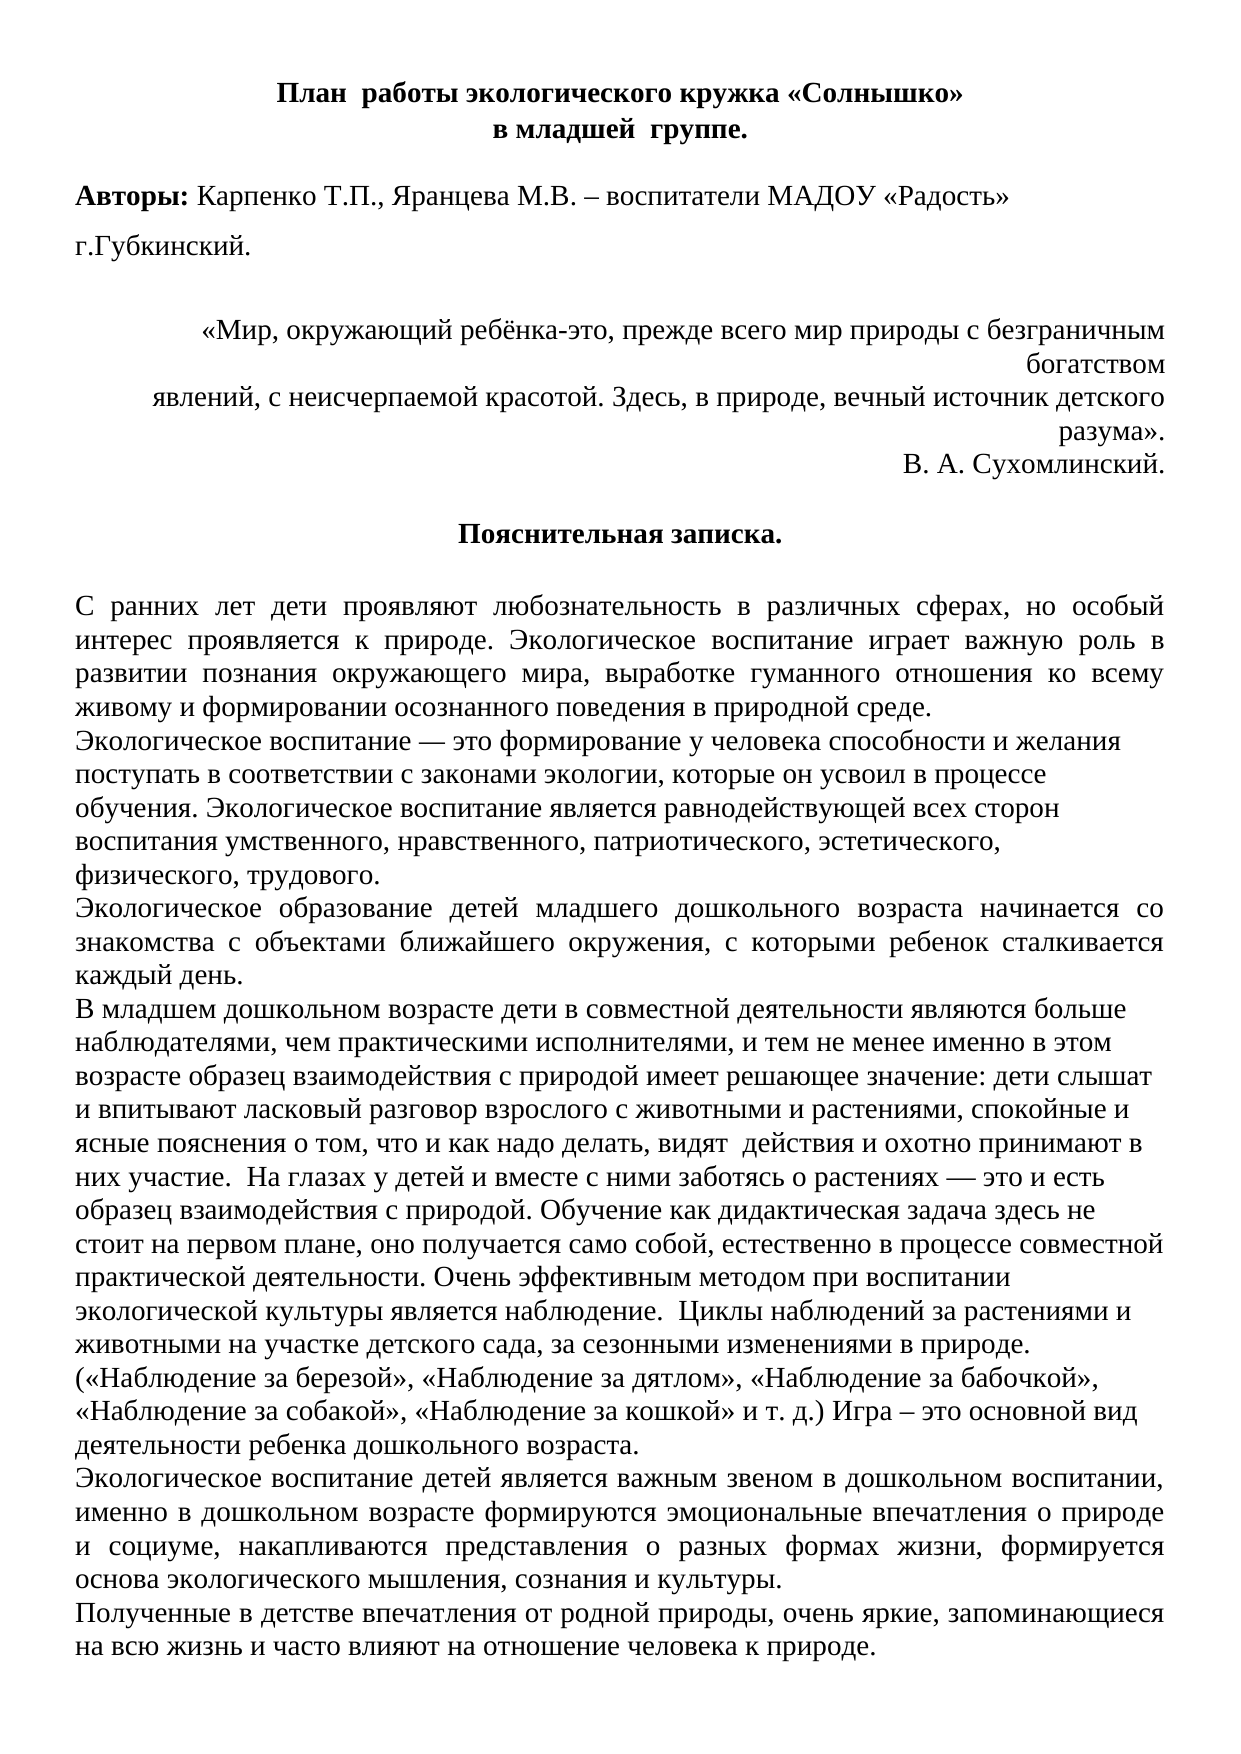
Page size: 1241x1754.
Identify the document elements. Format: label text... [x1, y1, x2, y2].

text Экологическое образование детей младшего дошкольного возраста начинается со знакомства с объектами ближайшего окружения, с которыми ребенок сталкивается каждый день. [75, 890, 1165, 991]
text План работы экологического кружка «Солнышко» [75, 75, 1165, 108]
text С ранних лет дети проявляют любознательность в различных сферах, но особый интерес проявляется к природе. Экологическое воспитание играет важную роль в развитии познания окружающего мира, выработке гуманного отношения ко всему живому и формировании осознанного поведения в природной среде. [75, 588, 1165, 723]
text явлений, с неисчерпаемой красотой. Здесь, в природе, вечный источник детского разума». [75, 379, 1165, 447]
text «Мир, окружающий ребёнка-это, прежде всего мир природы с безграничным богатством [75, 312, 1165, 379]
text Полученные в детстве впечатления от родной природы, очень яркие, запоминающиеся на всю жизнь и часто влияют на отношение человека к природе. [75, 1595, 1165, 1662]
text В младшем дошкольном возрасте дети в совместной деятельности являются больше наблюдателями, чем практическими исполнителями, и тем не менее именно в этом возрасте образец взаимодействия с природой имеет решающее значение: дети слышат и впитывают ласковый разговор взрослого с животными и растениями, спокойные и ясные пояснения о том, что и как надо делать, видят действия и охотно принимают в них участие. На глазах у детей и вместе с ними заботясь о растениях — это и есть образец взаимодействия с природой. Обучение как дидактическая задача здесь не стоит на первом плане, оно получается само собой, естественно в процессе совместной практической деятельности. Очень эффективным методом при воспитании экологической культуры является наблюдение. Циклы наблюдений за растениями и животными на участке детского сада, за сезонными изменениями в природе. («Наблюдение за березой», «Наблюдение за дятлом», «Наблюдение за бабочкой», «Наблюдение за собакой», «Наблюдение за кошкой» и т. д.) Игра – это основной вид деятельности ребенка дошкольного возраста. [75, 991, 1165, 1461]
text Пояснительная записка. [75, 516, 1165, 550]
text Авторы: Карпенко Т.П., Яранцева М.В. – воспитатели МАДОУ «Радость» г.Губкинский. [75, 178, 1165, 262]
text в младшей группе. [75, 111, 1165, 145]
text Экологическое воспитание детей является важным звеном в дошкольном воспитании, именно в дошкольном возрасте формируются эмоциональные впечатления о природе и социуме, накапливаются представления о разных формах жизни, формируется основа экологического мышления, сознания и культуры. [75, 1461, 1165, 1595]
text Экологическое воспитание — это формирование у человека способности и желания поступать в соответствии с законами экологии, которые он усвоил в процессе обучения. Экологическое воспитание является равнодействующей всех сторон воспитания умственного, нравственного, патриотического, эстетического, физического, трудового. [75, 723, 1165, 890]
text В. А. Сухомлинский. [75, 447, 1165, 480]
